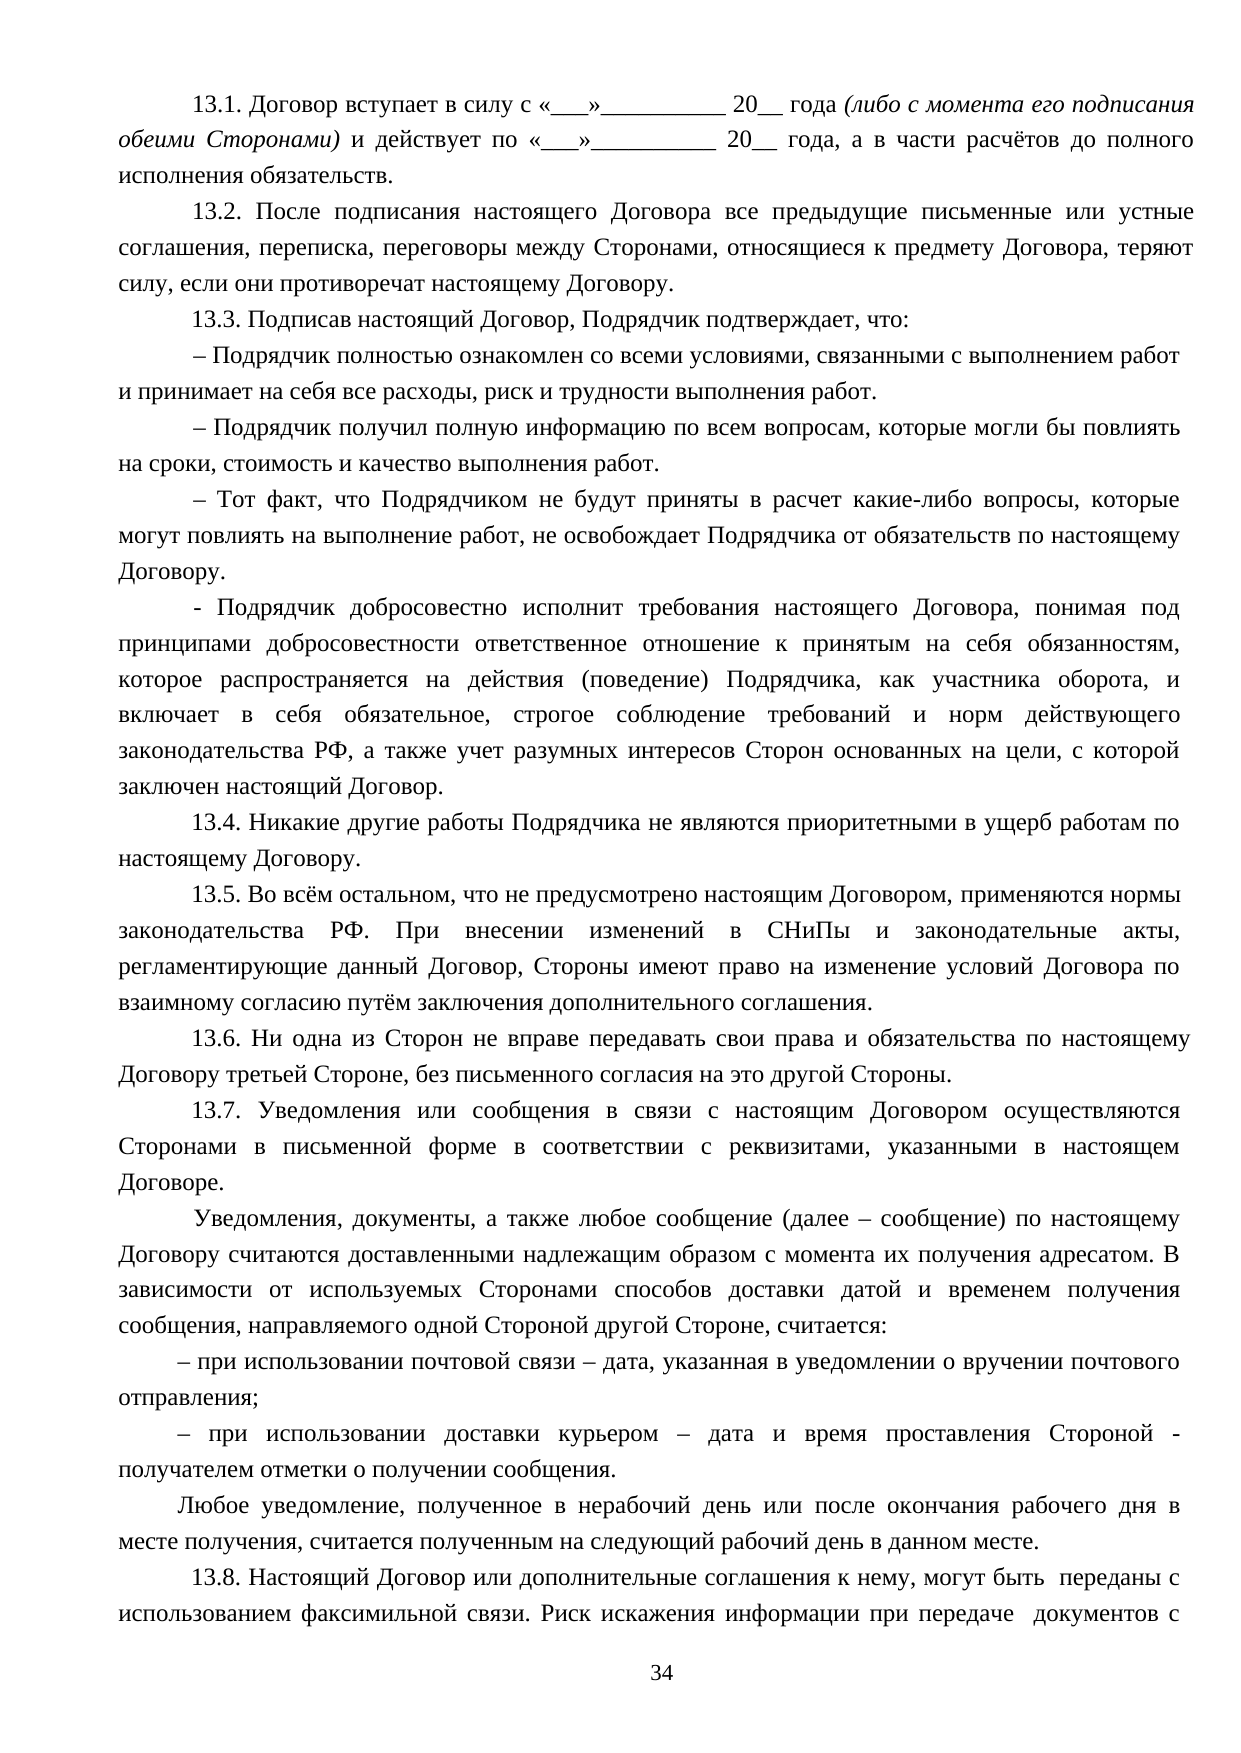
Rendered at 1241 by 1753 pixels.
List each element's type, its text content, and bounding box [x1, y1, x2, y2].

text 13.7. Уведомления или сообщения в связи с настоящим Договором осуществляются Сторонами в письменной форме в соответствии с реквизитами, указанными в настоящем Договоре. [118, 1095, 1181, 1196]
text – Подрядчик полностью ознакомлен со всеми условиями, связанными с выполнением работ и принимает на себя все расходы, риск и трудности выполнения работ. [118, 340, 1181, 405]
text 13.4. Никакие другие работы Подрядчика не являются приоритетными в ущерб работам по настоящему Договору. [118, 807, 1181, 872]
text 13.1. Договор вступает в силу с «___»__________ 20__ года (либо с момента его подписания обеими Сторонами) и действует по «___»__________ 20__ года, а в части расчётов до полного исполнения обязательств. [118, 89, 1195, 189]
text 13.2. После подписания настоящего Договора все предыдущие письменные или устные соглашения, переписка, переговоры между Сторонами, относящиеся к предмету Договора, теряют силу, если они противоречат настоящему Договору. [118, 196, 1195, 297]
text – при использовании почтовой связи – дата, указанная в уведомлении о вручении почтового отправления; [118, 1346, 1181, 1411]
text – Тот факт, что Подрядчиком не будут приняты в расчет какие-либо вопросы, которые могут повлиять на выполнение работ, не освобождает Подрядчика от обязательств по настоящему Договору. [118, 484, 1181, 584]
text 13.3. Подписав настоящий Договор, Подрядчик подтверждает, что: [191, 304, 1181, 333]
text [118, 1562, 1181, 1627]
text Уведомления, документы, а также любое сообщение (далее – сообщение) по настоящему Договору считаются доставленными надлежащим образом с момента их получения адресатом. В зависимости от используемых Сторонами способов доставки датой и временем получения сообщения, направляемого одной Стороной другой Стороне, считается: [118, 1203, 1181, 1339]
text Любое уведомление, полученное в нерабочий день или после окончания рабочего дня в месте получения, считается полученным на следующий рабочий день в данном месте. [118, 1490, 1181, 1555]
text 13.6. Ни одна из Сторон не вправе передавать свои права и обязательства по настоящему Договору третьей Стороне, без письменного согласия на это другой Стороны. [118, 1023, 1192, 1088]
text - Подрядчик добросовестно исполнит требования настоящего Договора, понимая под принципами добросовестности ответственное отношение к принятым на себя обязанностям, которое распространяется на действия (поведение) Подрядчика, как участника оборота, и включает в себя обязательное, строгое соблюдение требований и норм действующего законодательства РФ, а также учет разумных интересов Сторон основанных на цели, с которой заключен настоящий Договор. [118, 592, 1181, 800]
text 13.5. Во всём остальном, что не предусмотрено настоящим Договором, применяются нормы законодательства РФ. При внесении изменений в СНиПы и законодательные акты, регламентирующие данный Договор, Стороны имеют право на изменение условий Договора по взаимному согласию путём заключения дополнительного соглашения. [118, 879, 1181, 1016]
text – при использовании доставки курьером – дата и время проставления Стороной - получателем отметки о получении сообщения. [118, 1418, 1181, 1483]
text – Подрядчик получил полную информацию по всем вопросам, которые могли бы повлиять на сроки, стоимость и качество выполнения работ. [118, 412, 1181, 477]
